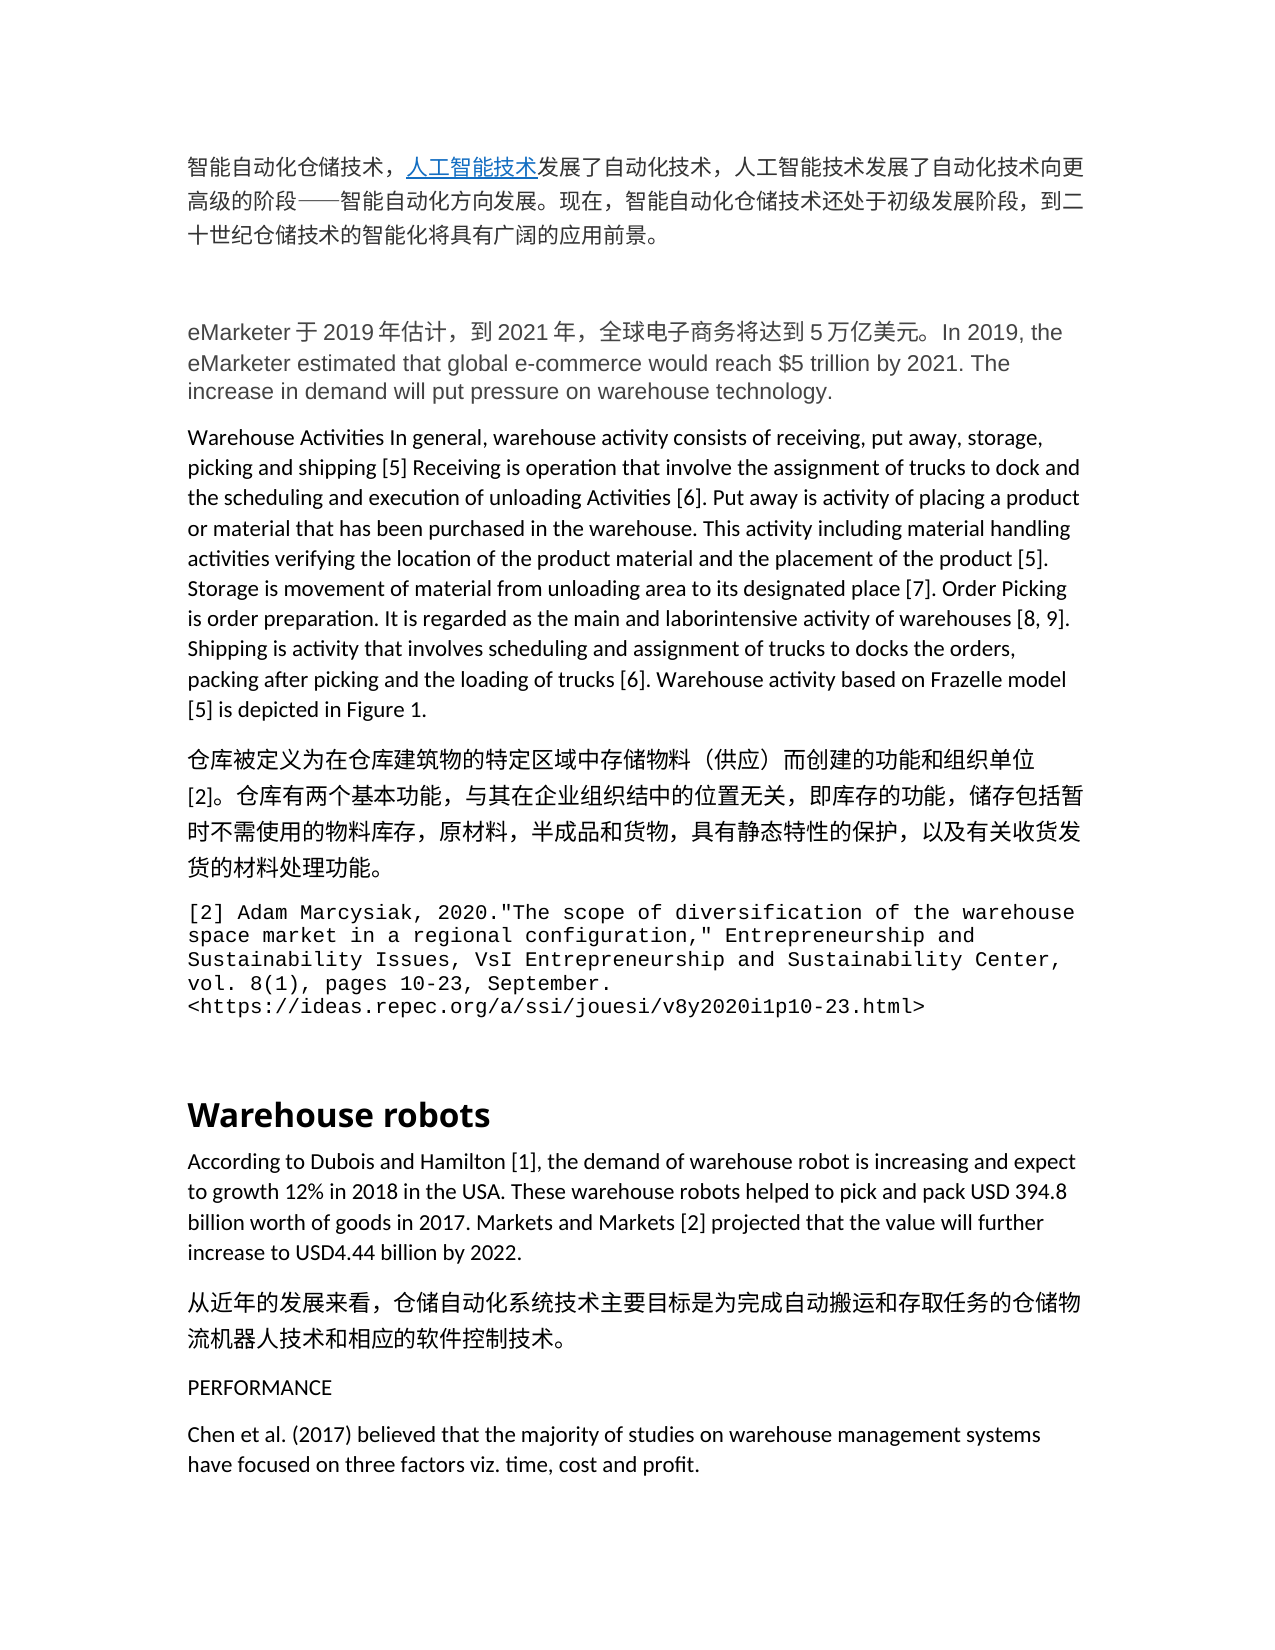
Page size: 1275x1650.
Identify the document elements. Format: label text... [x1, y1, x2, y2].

text Chen et al. (2017) believed that the majority of studies on warehouse management systems have focused on three factors viz. time, cost and profit. [187, 1420, 1087, 1478]
text PERFORMANCE [187, 1373, 1087, 1401]
subtitle Warehouse robots [187, 1092, 1087, 1137]
text [2] Adam Marcysiak, 2020."The scope of diversification of the warehouse space market in a regional configuration," Entrepreneurship and Sustainability Issues, VsI Entrepreneurship and Sustainability Center, vol. 8(1), pages 10-23, September. [187, 902, 1087, 996]
text Warehouse Activities In general, warehouse activity consists of receiving, put away, storage, picking and shipping [5] Receiving is operation that involve the assignment of trucks to dock and the scheduling and execution of unloading Activities [6]. Put away is activity of placing a product or material that has been purchased in the warehouse. This activity including material handling activities verifying the location of the product material and the placement of the product [5]. Storage is movement of material from unloading area to its designated place [7]. Order Picking is order preparation. It is regarded as the main and laborintensive activity of warehouses [8, 9]. Shipping is activity that involves scheduling and assignment of trucks to docks the orders, packing after picking and the loading of trucks [6]. Warehouse activity based on Frazelle model [5] is depicted in Figure 1. [187, 423, 1087, 723]
text 智能自动化仓储技术，人工智能技术发展了自动化技术，人工智能技术发展了自动化技术向更高级的阶段——智能自动化方向发展。现在，智能自动化仓储技术还处于初级发展阶段，到二十世纪仓储技术的智能化将具有广阔的应用前景。 [187, 150, 1087, 250]
text 仓库被定义为在仓库建筑物的特定区域中存储物料（供应）而创建的功能和组织单位 [2]。仓库有两个基本功能，与其在企业组织结中的位置无关，即库存的功能，储存包括暂时不需使用的物料库存，原材料，半成品和货物，具有静态特性的保护，以及有关收货发货的材料处理功能。 [187, 742, 1087, 883]
text 从近年的发展来看，仓储自动化系统技术主要目标是为完成自动搬运和存取任务的仓储物流机器人技术和相应的软件控制技术。 [187, 1285, 1087, 1354]
text According to Dubois and Hamilton [1], the demand of warehouse robot is increasing and expect to growth 12% in 2018 in the USA. These warehouse robots helped to pick and pack USD 394.8 billion worth of goods in 2017. Markets and Markets [2] projected that the value will further increase to USD4.44 billion by 2022. [187, 1147, 1087, 1266]
text <https://ideas.repec.org/a/ssi/jouesi/v8y2020i1p10-23.html> [187, 996, 1087, 1020]
text eMarketer于2019年估计，到2021年，全球电子商务将达到5万亿美元。In 2019, the eMarketer estimated that global e-commerce would reach $5 trillion by 2021. The increase in demand will put pressure on warehouse technology. [187, 314, 1087, 404]
